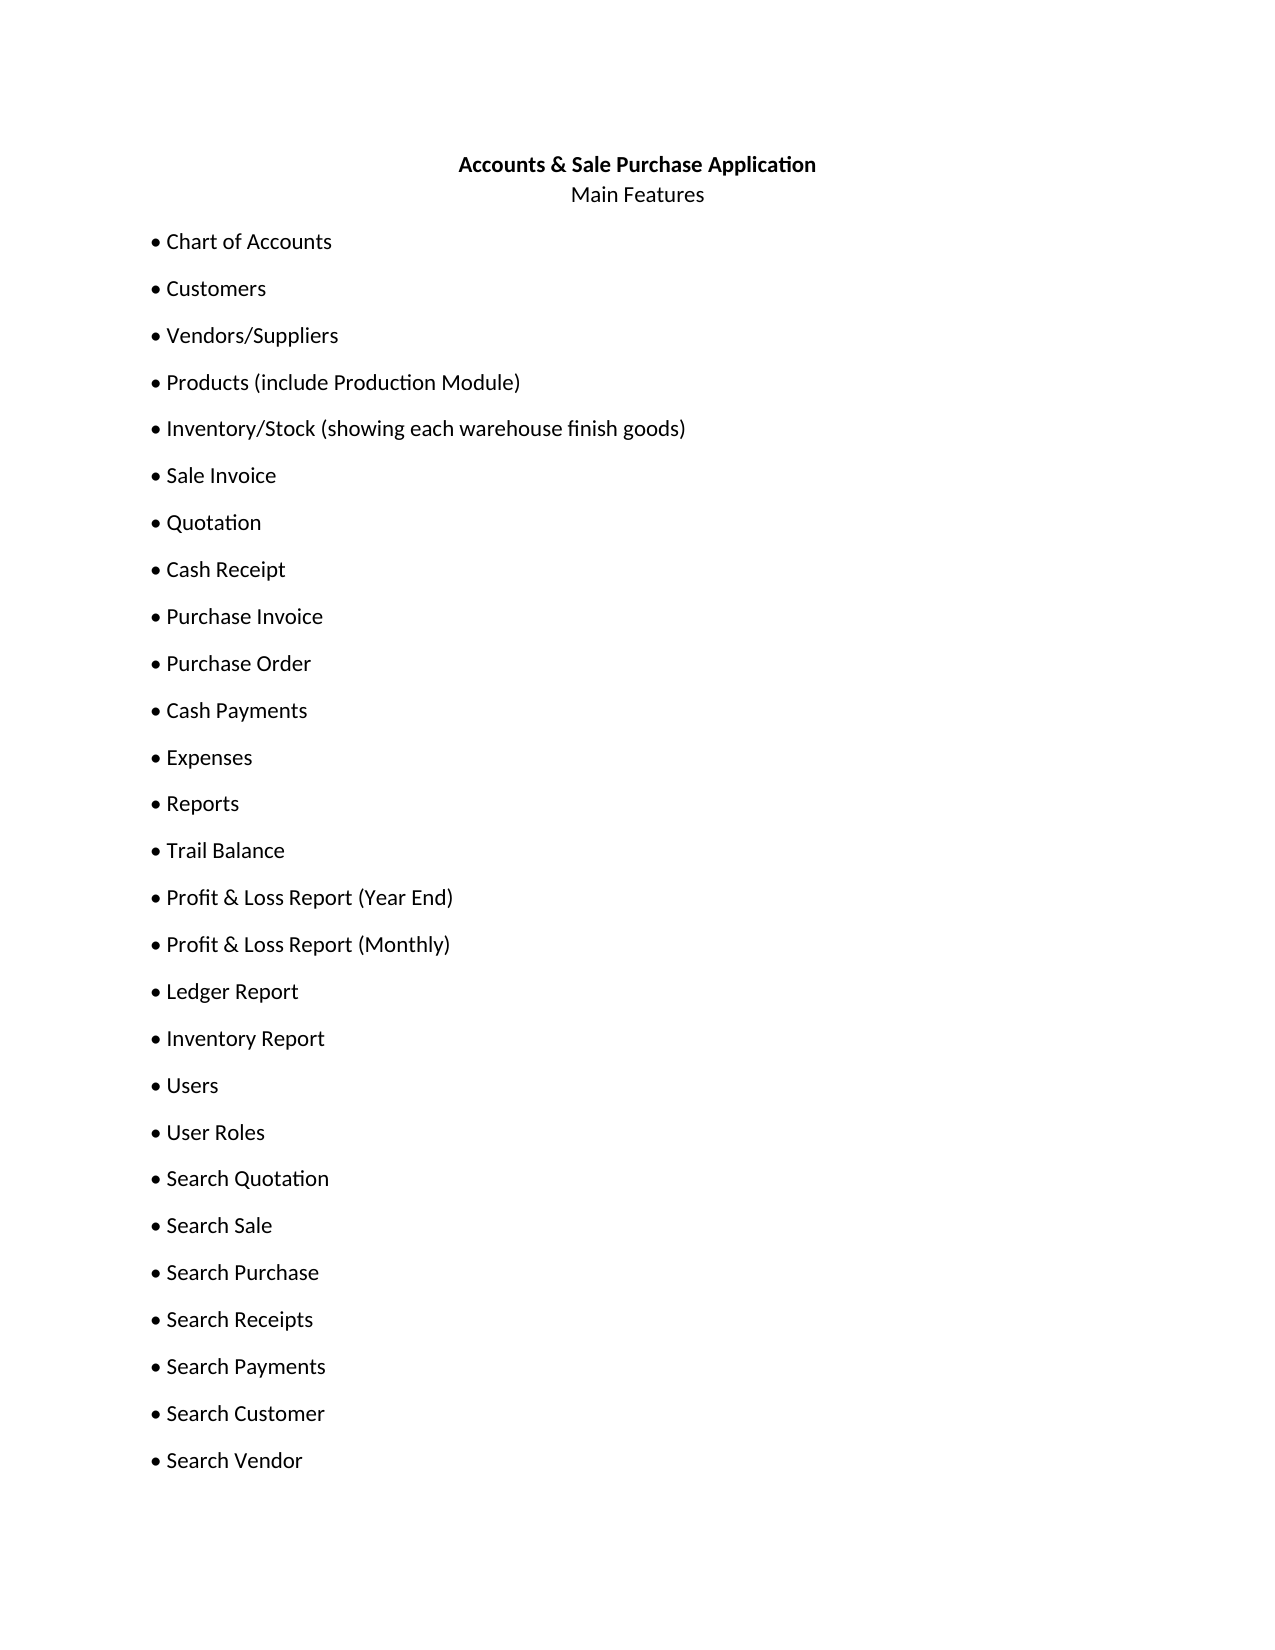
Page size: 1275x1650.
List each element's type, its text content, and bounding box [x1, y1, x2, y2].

text • Purchase Order [150, 649, 1125, 677]
text • Sale Invoice [150, 461, 1125, 489]
text • Search Customer [150, 1399, 1125, 1427]
text • Quotation [150, 508, 1125, 536]
text • User Roles [150, 1118, 1125, 1146]
text • Purchase Invoice [150, 602, 1125, 630]
text • Ledger Report [150, 977, 1125, 1005]
text • Search Quotation [150, 1164, 1125, 1193]
text • Trail Balance [150, 836, 1125, 864]
text • Customers [150, 274, 1125, 302]
text • Vendors/Suppliers [150, 321, 1125, 349]
text • Search Receipts [150, 1305, 1125, 1333]
text • Users [150, 1071, 1125, 1099]
text • Search Vendor [150, 1446, 1125, 1474]
text • Cash Payments [150, 696, 1125, 724]
text Accounts & Sale Purchase Application Main Features [150, 150, 1125, 208]
text • Reports [150, 789, 1125, 818]
text • Profit & Loss Report (Year End) [150, 883, 1125, 911]
text • Cash Receipt [150, 555, 1125, 583]
text • Products (include Production Module) [150, 368, 1125, 396]
text • Inventory/Stock (showing each warehouse finish goods) [150, 414, 1125, 443]
text • Search Purchase [150, 1258, 1125, 1286]
text • Chart of Accounts [150, 227, 1125, 255]
text • Search Sale [150, 1211, 1125, 1239]
text • Expenses [150, 743, 1125, 771]
text • Inventory Report [150, 1024, 1125, 1052]
text • Search Payments [150, 1352, 1125, 1380]
text • Profit & Loss Report (Monthly) [150, 930, 1125, 958]
